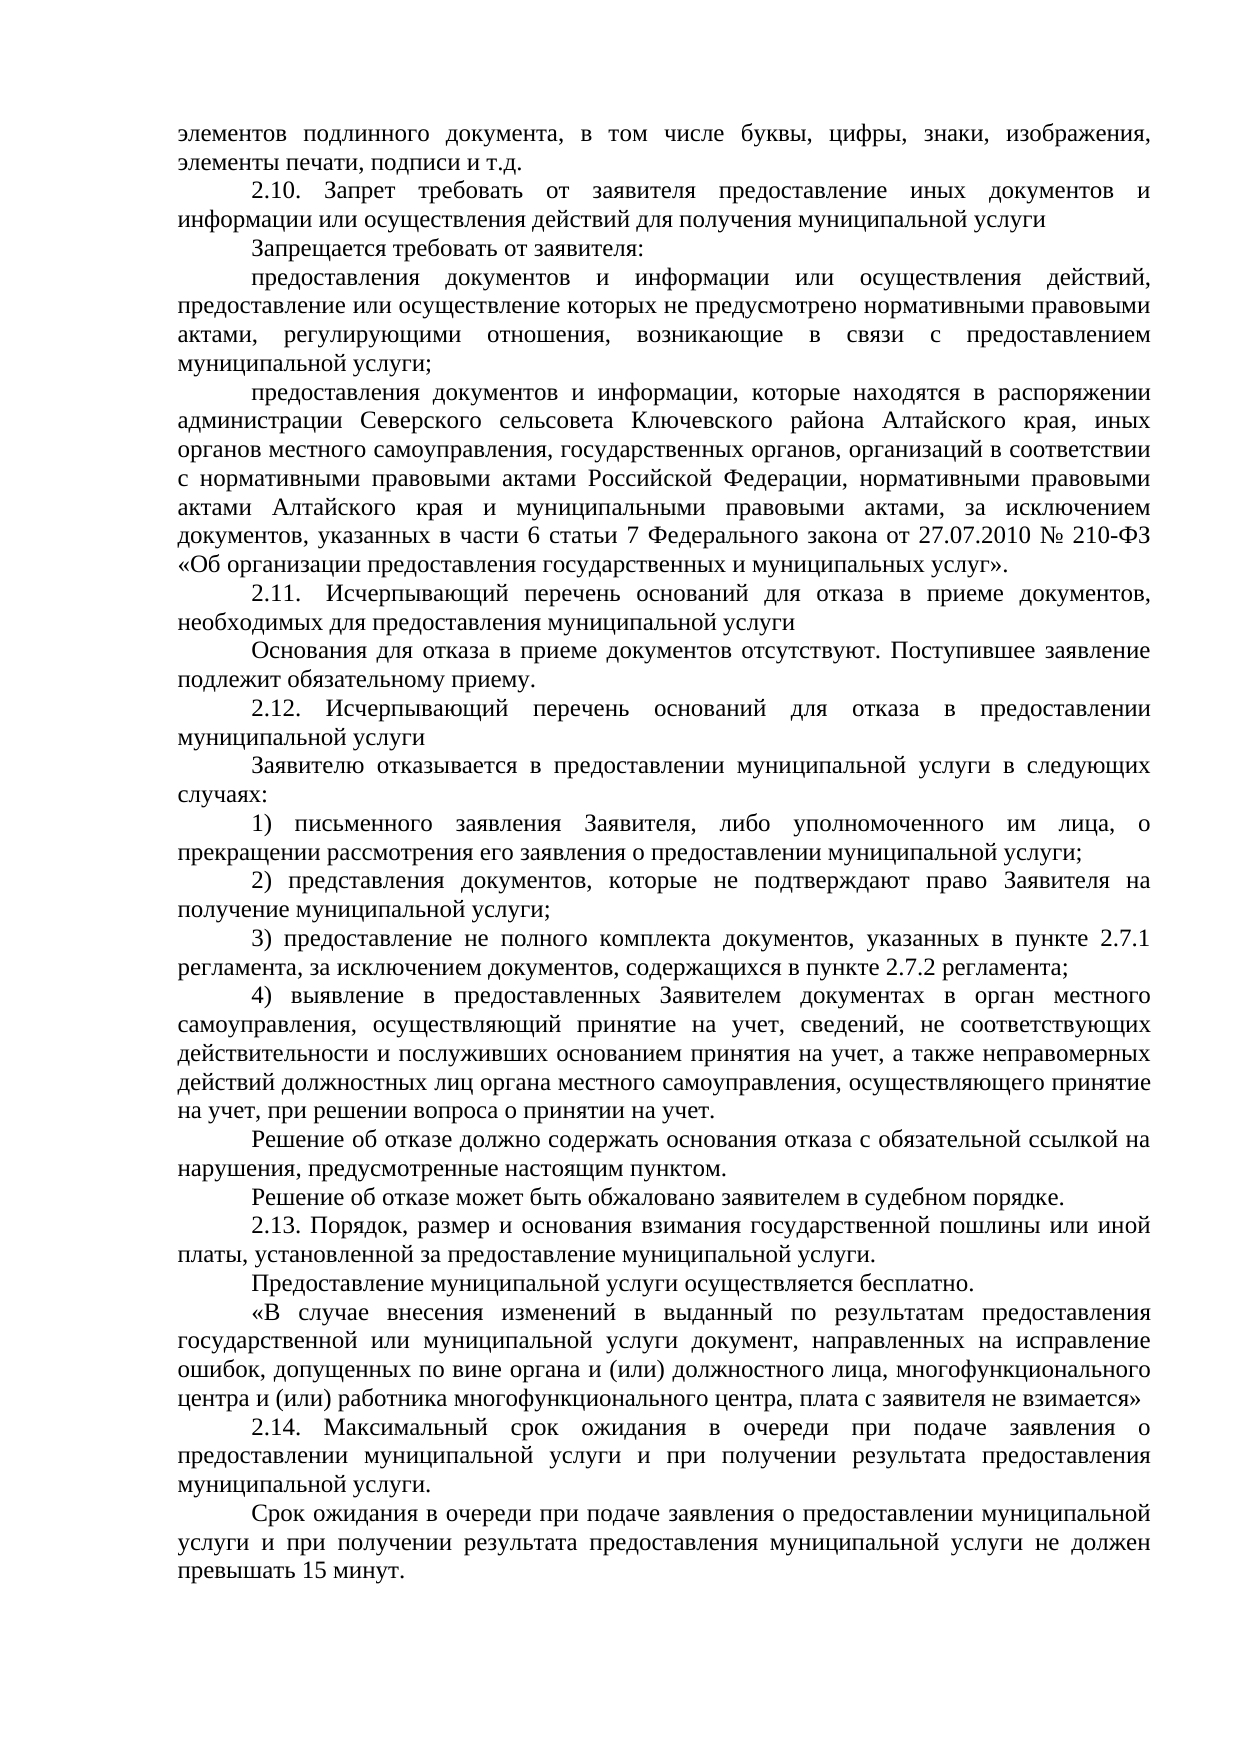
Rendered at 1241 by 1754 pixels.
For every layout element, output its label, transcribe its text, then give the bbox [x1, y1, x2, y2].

text Решение об отказе должно содержать основания отказа с обязательной ссылкой на нарушения, предусмотренные настоящим пунктом. [177, 1124, 1152, 1182]
text 2) представления документов, которые не подтверждают право Заявителя на получение муниципальной услуги; [177, 866, 1152, 923]
text 2.13. Порядок, размер и основания взимания государственной пошлины или иной платы, установленной за предоставление муниципальной услуги. [177, 1211, 1152, 1268]
text Срок ожидания в очереди при подаче заявления о предоставлении муниципальной услуги и при получении результата предоставления муниципальной услуги не должен превышать 15 минут. [177, 1498, 1152, 1584]
text 1) письменного заявления Заявителя, либо уполномоченного им лица, о прекращении рассмотрения его заявления о предоставлении муниципальной услуги; [177, 808, 1152, 866]
text 2.10. Запрет требовать от заявителя предоставление иных документов и информации или осуществления действий для получения муниципальной услуги [177, 176, 1152, 233]
text 2.12. Исчерпывающий перечень оснований для отказа в предоставлении муниципальной услуги [177, 693, 1152, 751]
text 3) предоставление не полного комплекта документов, указанных в пункте 2.7.1 регламента, за исключением документов, содержащихся в пункте 2.7.2 регламента; [177, 923, 1152, 981]
text 4) выявление в предоставленных Заявителем документах в орган местного самоуправления, осуществляющий принятие на учет, сведений, не соответствующих действительности и послуживших основанием принятия на учет, а также неправомерных действий должностных лиц органа местного самоуправления, осуществляющего принятие на учет, при решении вопроса о принятии на учет. [177, 981, 1152, 1124]
text Заявителю отказывается в предоставлении муниципальной услуги в следующих случаях: [177, 751, 1152, 808]
text Основания для отказа в приеме документов отсутствуют. Поступившее заявление подлежит обязательному приему. [177, 636, 1152, 693]
text Запрещается требовать от заявителя: [177, 233, 1152, 262]
list «В случае внесения изменений в выданный по результатам предоставления государственной или муниципальной услуги документ, направленных на исправление ошибок, допущенных по вине органа и (или) должностного лица, многофункционального центра и (или) работника многофункционального центра, плата с заявителя не взимается» [177, 1297, 1152, 1412]
text 2.11. Исчерпывающий перечень оснований для отказа в приеме документов, необходимых для предоставления муниципальной услуги [177, 578, 1152, 636]
text 2.14. Максимальный срок ожидания в очереди при подаче заявления о предоставлении муниципальной услуги и при получении результата предоставления муниципальной услуги. [177, 1412, 1152, 1498]
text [177, 118, 1152, 176]
text предоставления документов и информации, которые находятся в распоряжении администрации Северского сельсовета Ключевского района Алтайского края, иных органов местного самоуправления, государственных органов, организаций в соответствии с нормативными правовыми актами Российской Федерации, нормативными правовыми актами Алтайского края и муниципальными правовыми актами, за исключением документов, указанных в части 6 статьи 7 Федерального закона от 27.07.2010 № 210-ФЗ «Об организации предоставления государственных и муниципальных услуг». [177, 377, 1152, 578]
text Предоставление муниципальной услуги осуществляется бесплатно. [177, 1268, 1152, 1297]
text предоставления документов и информации или осуществления действий, предоставление или осуществление которых не предусмотрено нормативными правовыми актами, регулирующими отношения, возникающие в связи с предоставлением муниципальной услуги; [177, 262, 1152, 377]
text Решение об отказе может быть обжаловано заявителем в судебном порядке. [177, 1182, 1152, 1211]
